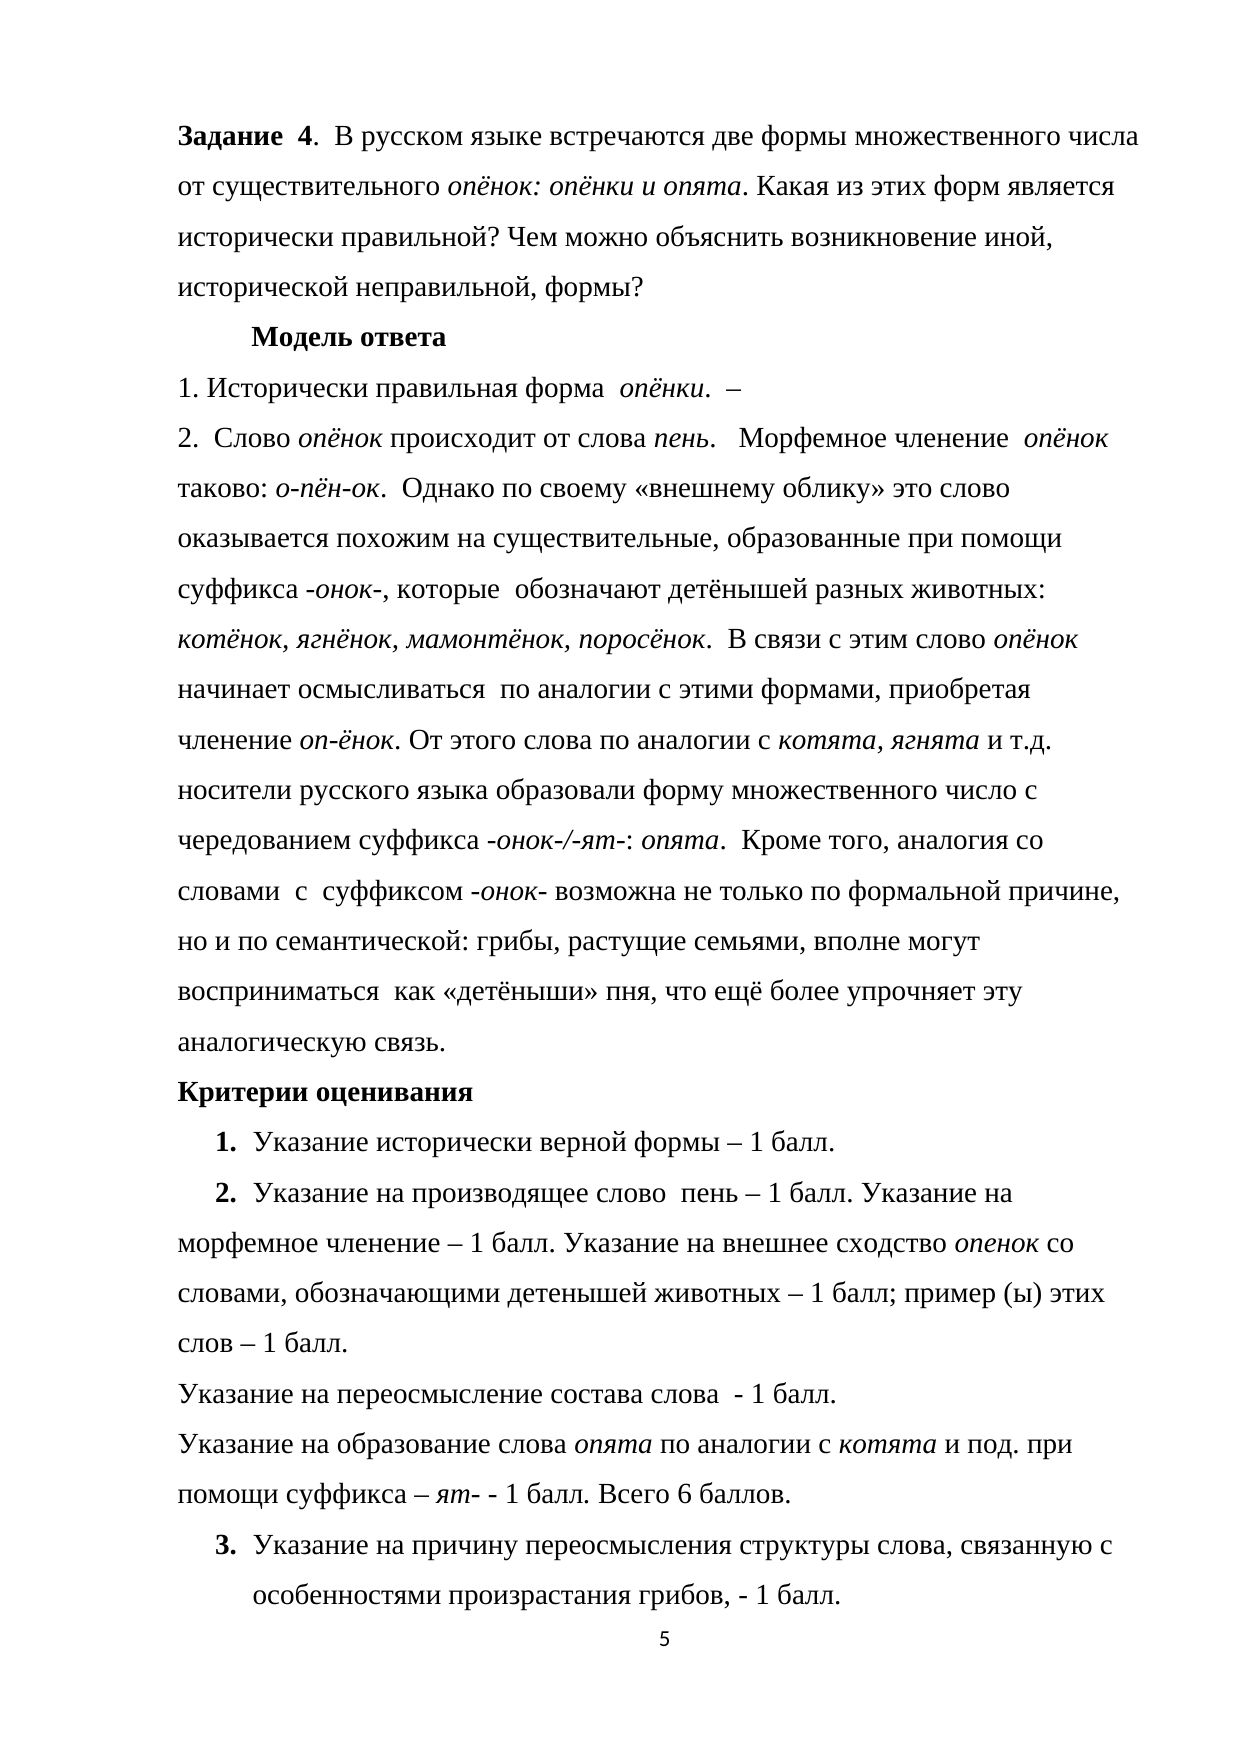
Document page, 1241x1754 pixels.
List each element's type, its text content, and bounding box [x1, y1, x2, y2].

text Модель ответа [177, 319, 1152, 353]
text Задание 4. В русском языке встречаются две формы множественного числа от существительного опёнок: опёнки и опята. Какая из этих форм является исторически правильной? Чем можно объяснить возникновение иной, исторической неправильной, формы? [177, 118, 1152, 303]
text Указание на образование слова опята по аналогии с котята и под. при помощи суффикса – ят- - 1 балл. Всего 6 баллов. [177, 1426, 1152, 1510]
text морфемное членение – 1 балл. Указание на внешнее сходство опенок со словами, обозначающими детенышей животных – 1 балл; пример (ы) этих слов – 1 балл. [177, 1225, 1152, 1359]
list Указание на производящее слово пень – 1 балл. Указание на [215, 1175, 1152, 1208]
text Указание на переосмысление состава слова - 1 балл. [177, 1376, 1152, 1409]
list Указание исторически верной формы – 1 балл. [215, 1124, 1152, 1158]
text 2. Слово опёнок происходит от слова пень. Морфемное членение опёнок таково: о-пён-ок. Однако по своему «внешнему облику» это слово оказывается похожим на существительные, образованные при помощи суффикса -онок-, которые обозначают детёнышей разных животных: котёнок, ягнёнок, мамонтёнок, поросёнок. В связи с этим слово опёнок начинает осмысливаться по аналогии с этими формами, приобретая членение оп-ёнок. От этого слова по аналогии с котята, ягнята и т.д. носители русского языка образовали форму множественного число с чередованием суффикса -онок-/-ят-: опята. Кроме того, аналогия со словами с суффиксом -онок- возможна не только по формальной причине, но и по семантической: грибы, растущие семьями, вполне могут восприниматься как «детёныши» пня, что ещё более упрочняет эту аналогическую связь. [177, 420, 1152, 1057]
text Критерии оценивания [177, 1074, 1152, 1108]
list Указание на причину переосмысления структуры слова, связанную с особенностями произрастания грибов, - 1 балл. [215, 1527, 1152, 1611]
text 1. Исторически правильная форма опёнки. – [177, 370, 1152, 403]
